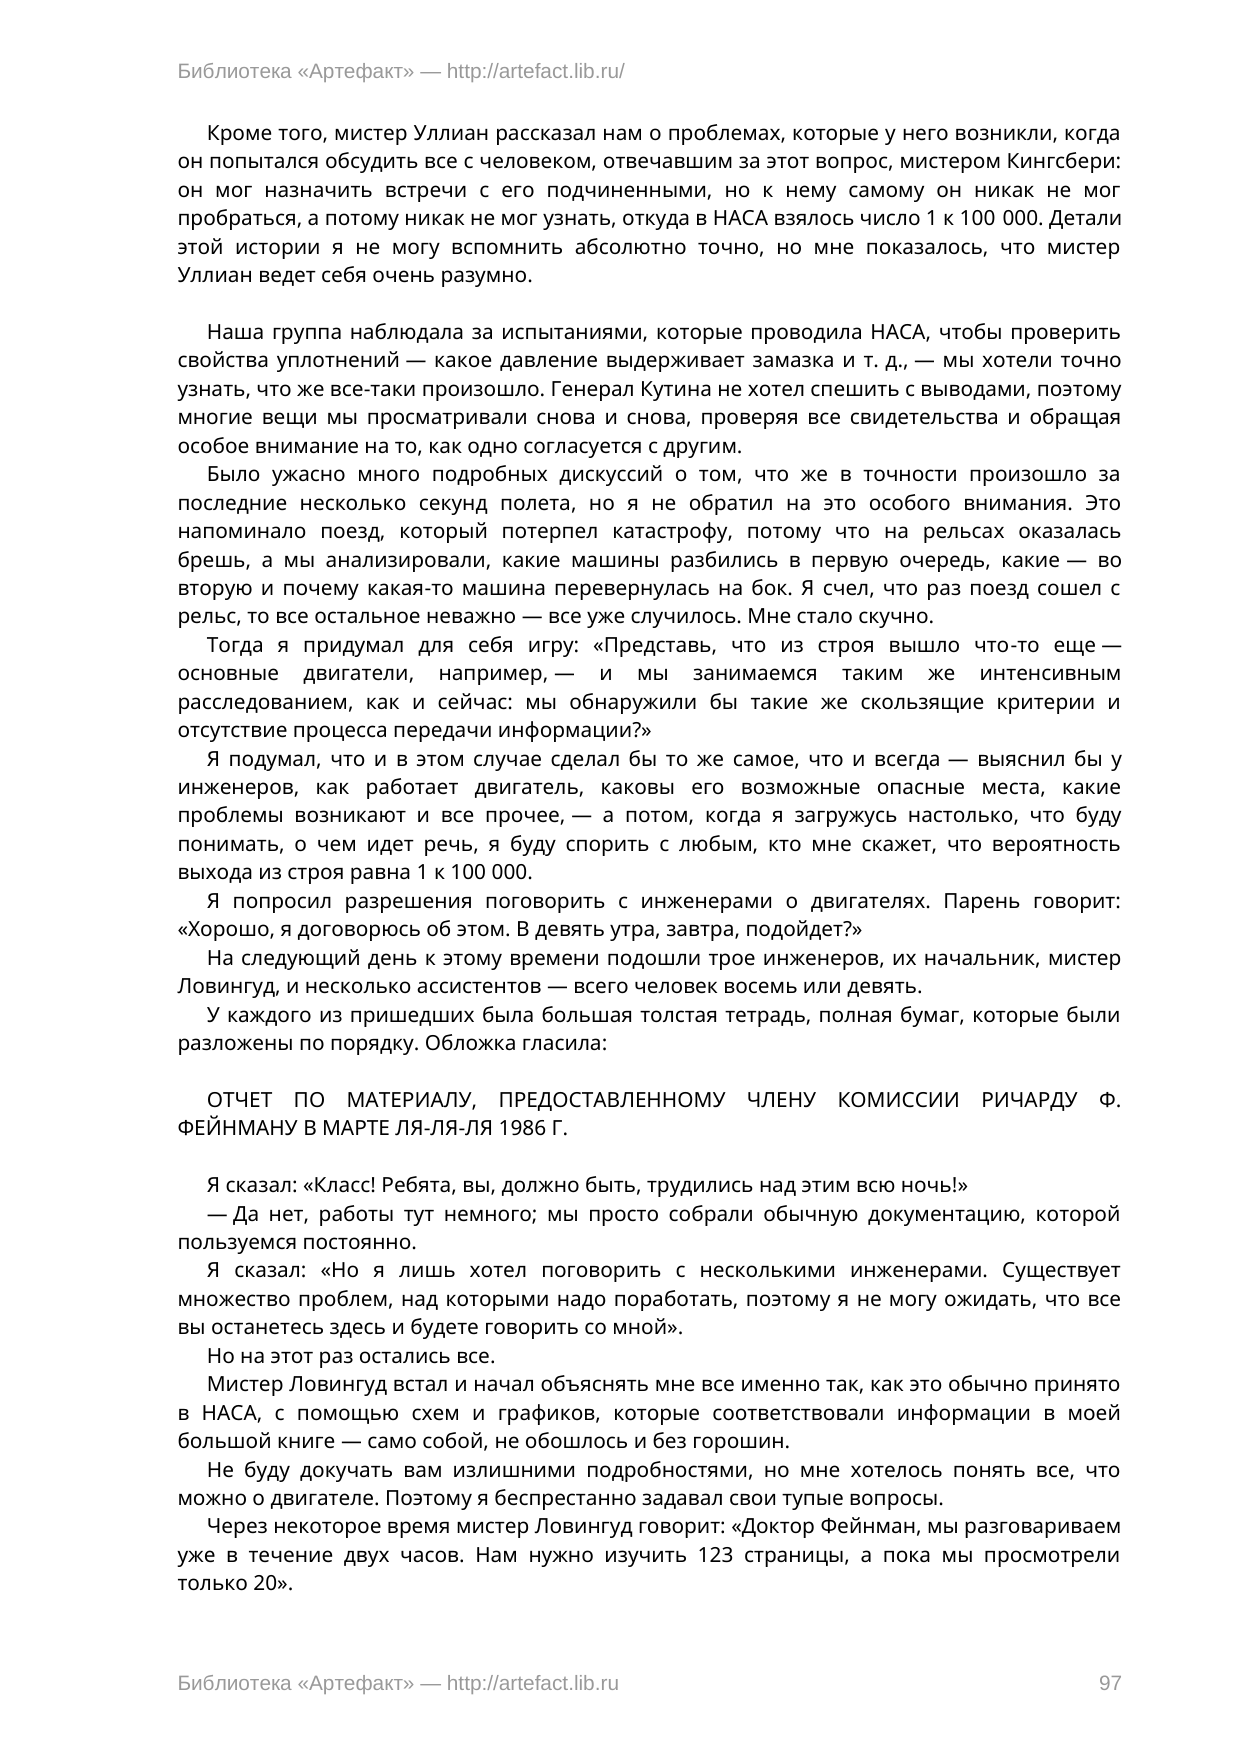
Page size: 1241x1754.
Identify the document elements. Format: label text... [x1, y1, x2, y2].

text Было ужасно много подробных дискуссий о том, что же в точности произошло за последние несколько секунд полета, но я не обратил на это особого внимания. Это напоминало поезд, который потерпел катастрофу, потому что на рельсах оказалась брешь, а мы анализировали, какие машины разбились в первую очередь, какие — во вторую и почему какая-то машина перевернулась на бок. Я счел, что раз поезд сошел с рельс, то все остальное неважно — все уже случилось. Мне стало скучно. [177, 459, 1122, 630]
text Но на этот раз остались все. [177, 1341, 1122, 1369]
text ОТЧЕТ ПО МАТЕРИАЛУ, ПРЕДОСТАВЛЕННОМУ ЧЛЕНУ КОМИССИИ РИЧАРДУ Ф. ФЕЙНМАНУ В МАРТЕ ЛЯ-ЛЯ-ЛЯ 1986 Г. [177, 1085, 1122, 1142]
text Мистер Ловингуд встал и начал объяснять мне все именно так, как это обычно принято в НАСА, с помощью схем и графиков, которые соответствовали информации в моей большой книге — само собой, не обошлось и без горошин. [177, 1369, 1122, 1455]
text Я подумал, что и в этом случае сделал бы то же самое, что и всегда — выяснил бы у инженеров, как работает двигатель, каковы его возможные опасные места, какие проблемы возникают и все прочее, — а потом, когда я загружусь настолько, что буду понимать, о чем идет речь, я буду спорить с любым, кто мне скажет, что вероятность выхода из строя равна 1 к 100 000. [177, 744, 1122, 886]
text Я сказал: «Но я лишь хотел поговорить с несколькими инженерами. Существует множество проблем, над которыми надо поработать, поэтому я не могу ожидать, что все вы останетесь здесь и будете говорить со мной». [177, 1256, 1122, 1341]
text Не буду докучать вам излишними подробностями, но мне хотелось понять все, что можно о двигателе. Поэтому я беспрестанно задавал свои тупые вопросы. [177, 1455, 1122, 1512]
text Через некоторое время мистер Ловингуд говорит: «Доктор Фейнман, мы разговариваем уже в течение двух часов. Нам нужно изучить 123 страницы, а пока мы просмотрели только 20». [177, 1512, 1122, 1597]
text Я попросил разрешения поговорить с инженерами о двигателях. Парень говорит: «Хорошо, я договорюсь об этом. В девять утра, завтра, подойдет?» [177, 886, 1122, 943]
text У каждого из пришедших была большая толстая тетрадь, полная бумаг, которые были разложены по порядку. Обложка гласила: [177, 1000, 1122, 1057]
text Тогда я придумал для себя игру: «Представь, что из строя вышло что-то еще — основные двигатели, например, — и мы занимаемся таким же интенсивным расследованием, как и сейчас: мы обнаружили бы такие же скользящие критерии и отсутствие процесса передачи информации?» [177, 630, 1122, 744]
text — Да нет, работы тут немного; мы просто собрали обычную документацию, которой пользуемся постоянно. [177, 1199, 1122, 1256]
text Наша группа наблюдала за испытаниями, которые проводила НАСА, чтобы проверить свойства уплотнений — какое давление выдерживает замазка и т. д., — мы хотели точно узнать, что же все-таки произошло. Генерал Кутина не хотел спешить с выводами, поэтому многие вещи мы просматривали снова и снова, проверяя все свидетельства и обращая особое внимание на то, как одно согласуется с другим. [177, 317, 1122, 459]
text Я сказал: «Класс! Ребята, вы, должно быть, трудились над этим всю ночь!» [177, 1170, 1122, 1199]
text Кроме того, мистер Уллиан рассказал нам о проблемах, которые у него возникли, когда он попытался обсудить все с человеком, отвечавшим за этот вопрос, мистером Кингсбери: он мог назначить встречи с его подчиненными, но к нему самому он никак не мог пробраться, а потому никак не мог узнать, откуда в НАСА взялось число 1 к 100 000. Детали этой истории я не могу вспомнить абсолютно точно, но мне показалось, что мистер Уллиан ведет себя очень разумно. [177, 118, 1122, 289]
text На следующий день к этому времени подошли трое инженеров, их начальник, мистер Ловингуд, и несколько ассистентов — всего человек восемь или девять. [177, 943, 1122, 1000]
